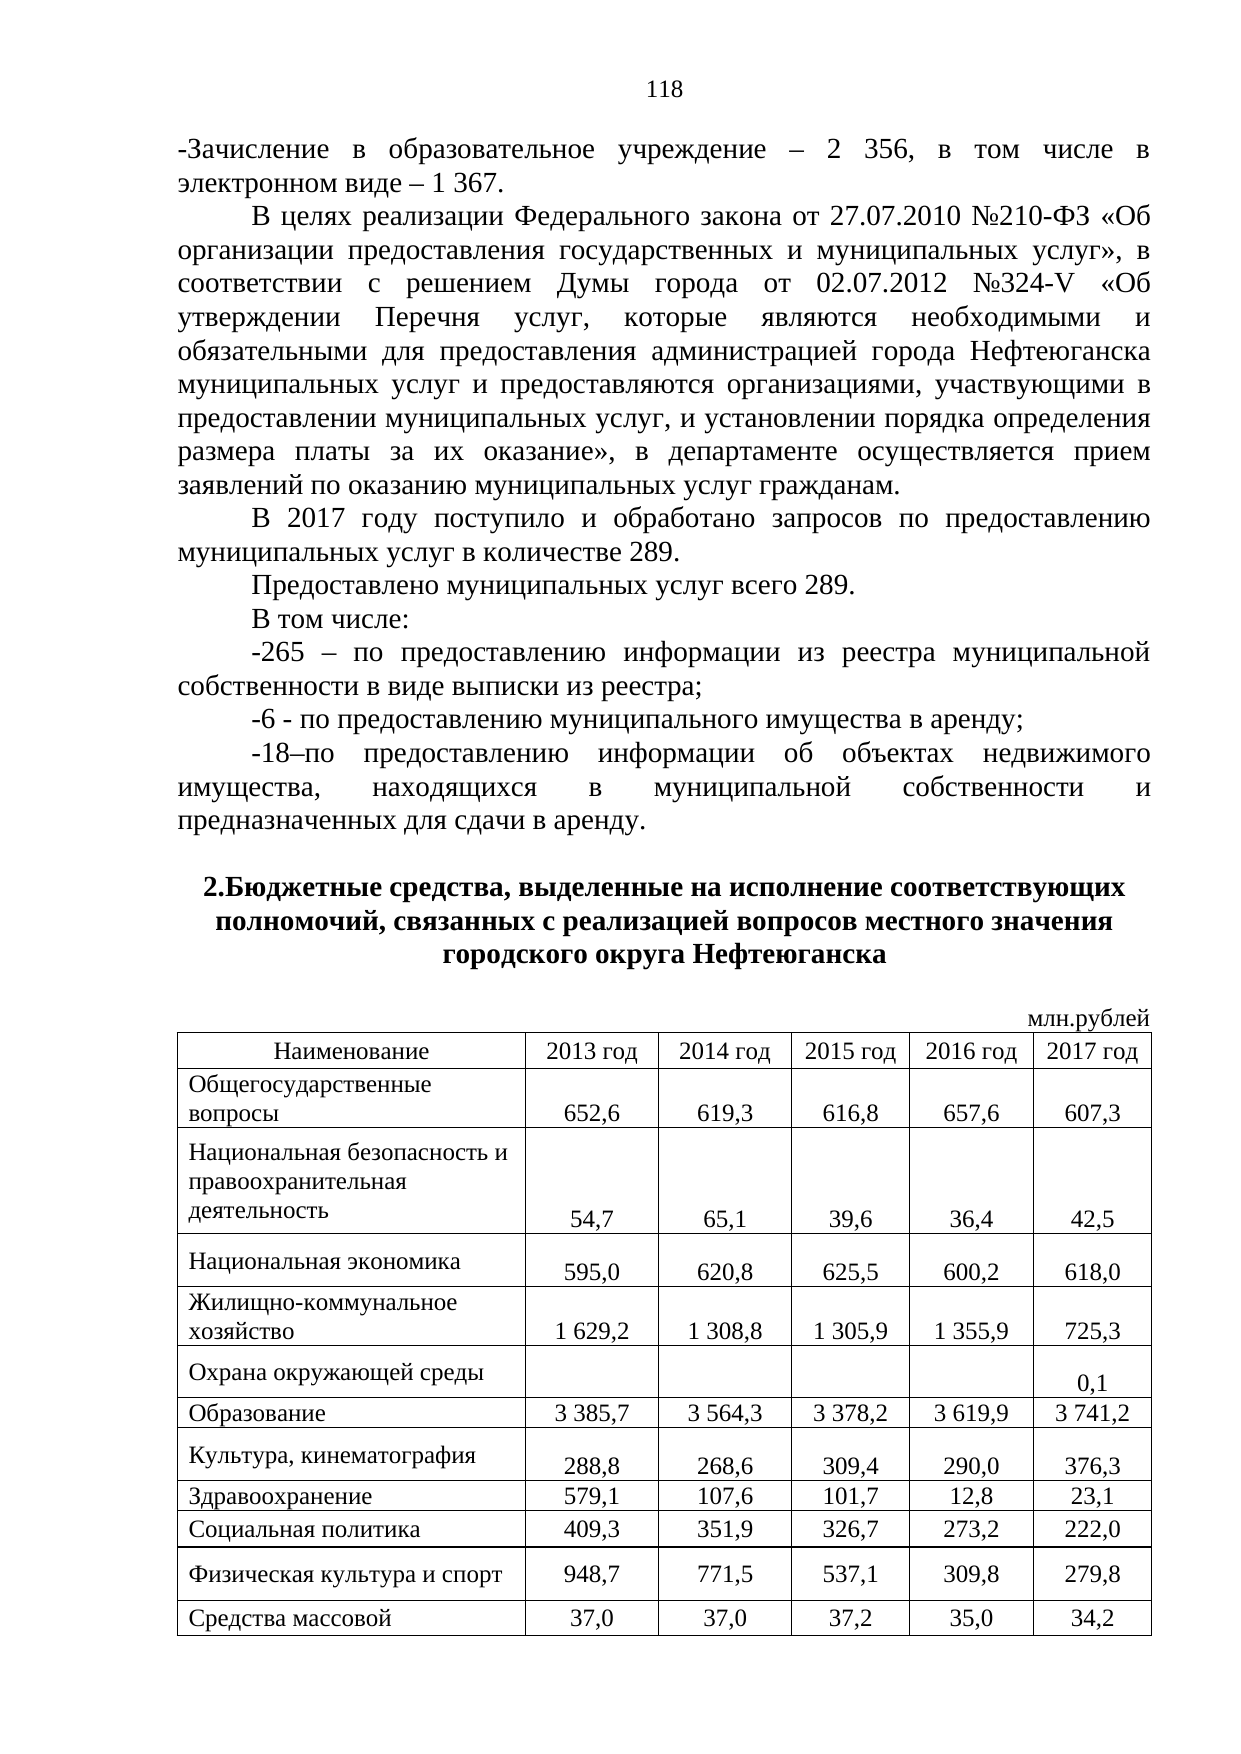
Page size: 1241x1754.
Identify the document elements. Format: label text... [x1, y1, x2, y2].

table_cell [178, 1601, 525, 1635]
text -6 - по предоставлению муниципального имущества в аренду; [177, 702, 1152, 735]
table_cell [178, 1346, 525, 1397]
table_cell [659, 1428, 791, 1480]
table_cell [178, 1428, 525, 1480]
text млн.рублей [177, 1003, 1152, 1032]
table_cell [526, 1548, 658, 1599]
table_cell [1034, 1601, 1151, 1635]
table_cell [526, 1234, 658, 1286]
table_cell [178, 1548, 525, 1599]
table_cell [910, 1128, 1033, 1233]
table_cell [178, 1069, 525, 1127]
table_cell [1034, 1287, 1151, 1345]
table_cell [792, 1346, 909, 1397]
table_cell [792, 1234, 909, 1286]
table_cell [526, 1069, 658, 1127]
text Предоставлено муниципальных услуг всего 289. [177, 567, 1152, 601]
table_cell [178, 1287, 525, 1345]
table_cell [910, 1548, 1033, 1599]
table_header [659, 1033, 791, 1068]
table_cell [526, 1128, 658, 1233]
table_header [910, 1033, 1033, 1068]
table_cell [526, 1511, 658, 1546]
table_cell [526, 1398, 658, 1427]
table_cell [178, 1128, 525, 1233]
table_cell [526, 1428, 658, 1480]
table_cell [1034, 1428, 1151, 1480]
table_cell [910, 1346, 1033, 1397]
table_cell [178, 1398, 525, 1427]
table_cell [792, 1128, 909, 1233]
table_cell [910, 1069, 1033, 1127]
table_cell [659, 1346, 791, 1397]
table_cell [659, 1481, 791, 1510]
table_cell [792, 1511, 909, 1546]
text В 2017 году поступило и обработано запросов по предоставлению муниципальных услуг в количестве 289. [177, 500, 1152, 567]
text -18–по предоставлению информации об объектах недвижимого имущества, находящихся в муниципальной собственности и предназначенных для сдачи в аренду. [177, 735, 1152, 836]
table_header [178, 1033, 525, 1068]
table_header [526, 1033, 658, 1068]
text В целях реализации Федерального закона от 27.07.2010 №210-ФЗ «Об организации предоставления государственных и муниципальных услуг», в соответствии с решением Думы города от 02.07.2012 №324-V «Об утверждении Перечня услуг, которые являются необходимыми и обязательными для предоставления администрацией города Нефтеюганска муниципальных услуг и предоставляются организациями, участвующими в предоставлении муниципальных услуг, и установлении порядка определения размера платы за их оказание», в департаменте осуществляется прием заявлений по оказанию муниципальных услуг гражданам. [177, 198, 1152, 500]
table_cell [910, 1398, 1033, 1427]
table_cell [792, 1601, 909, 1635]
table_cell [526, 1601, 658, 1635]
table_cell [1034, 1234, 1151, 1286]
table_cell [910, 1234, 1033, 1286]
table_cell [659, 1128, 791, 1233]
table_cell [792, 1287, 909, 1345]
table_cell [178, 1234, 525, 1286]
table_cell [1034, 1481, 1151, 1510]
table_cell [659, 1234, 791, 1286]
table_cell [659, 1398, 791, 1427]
text 2.Бюджетные средства, выделенные на исполнение соответствующих полномочий, связанных с реализацией вопросов местного значения городского округа Нефтеюганска [177, 869, 1152, 970]
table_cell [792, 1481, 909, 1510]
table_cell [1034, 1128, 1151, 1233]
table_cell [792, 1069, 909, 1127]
text -Зачисление в образовательное учреждение – 2 356, в том числе в электронном виде – 1 367. [177, 131, 1152, 198]
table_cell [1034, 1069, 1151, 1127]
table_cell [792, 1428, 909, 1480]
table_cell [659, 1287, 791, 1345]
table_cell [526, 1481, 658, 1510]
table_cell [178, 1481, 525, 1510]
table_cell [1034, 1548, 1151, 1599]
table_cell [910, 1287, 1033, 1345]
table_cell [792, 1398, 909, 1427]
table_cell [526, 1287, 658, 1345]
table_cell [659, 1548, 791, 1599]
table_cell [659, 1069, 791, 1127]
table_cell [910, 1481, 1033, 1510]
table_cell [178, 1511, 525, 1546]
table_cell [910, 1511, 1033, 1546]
text В том числе: [177, 601, 1152, 634]
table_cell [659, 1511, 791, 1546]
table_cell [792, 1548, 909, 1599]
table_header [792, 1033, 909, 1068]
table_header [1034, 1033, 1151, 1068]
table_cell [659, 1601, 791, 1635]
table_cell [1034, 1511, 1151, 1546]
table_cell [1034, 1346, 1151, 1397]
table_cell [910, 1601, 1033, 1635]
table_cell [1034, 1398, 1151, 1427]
text -265 – по предоставлению информации из реестра муниципальной собственности в виде выписки из реестра; [177, 634, 1152, 702]
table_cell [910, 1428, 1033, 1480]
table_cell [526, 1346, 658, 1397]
